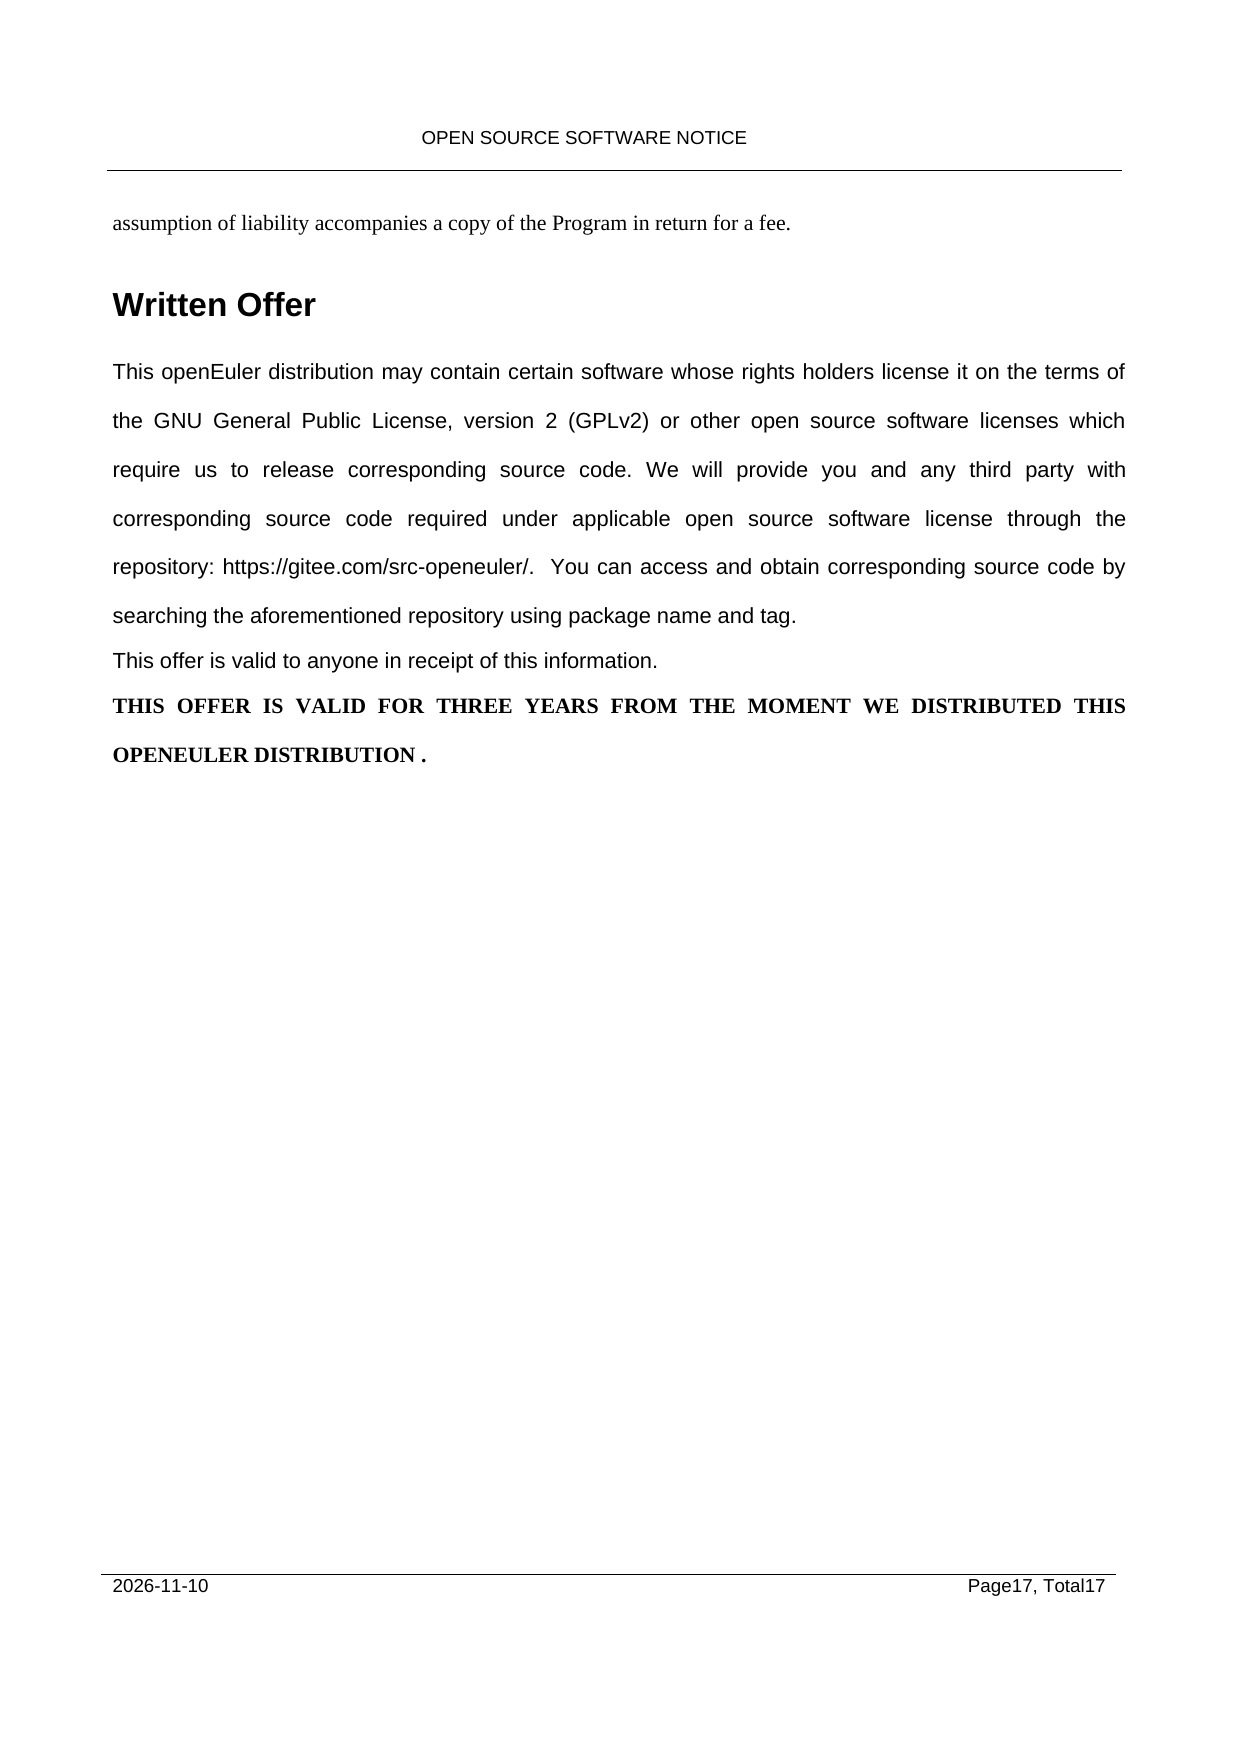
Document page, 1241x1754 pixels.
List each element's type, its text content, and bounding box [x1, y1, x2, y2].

text THIS OFFER IS VALID FOR THREE YEARS FROM THE MOMENT WE DISTRIBUTED THIS OPENEULER DISTRIBUTION . [112, 689, 1128, 771]
text This openEuler distribution may contain certain software whose rights holders license it on the terms of the GNU General Public License, version 2 (GPLv2) or other open source software licenses which require us to release corresponding source code. We will provide you and any third party with corresponding source code required under applicable open source software license through the repository: https://gitee.com/src-openeuler/. You can access and obtain corresponding source code by searching the aforementioned repository using package name and tag. [112, 356, 1128, 632]
text This offer is valid to anyone in receipt of this information. [112, 644, 1128, 677]
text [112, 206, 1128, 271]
text Written Offer [112, 271, 1128, 336]
